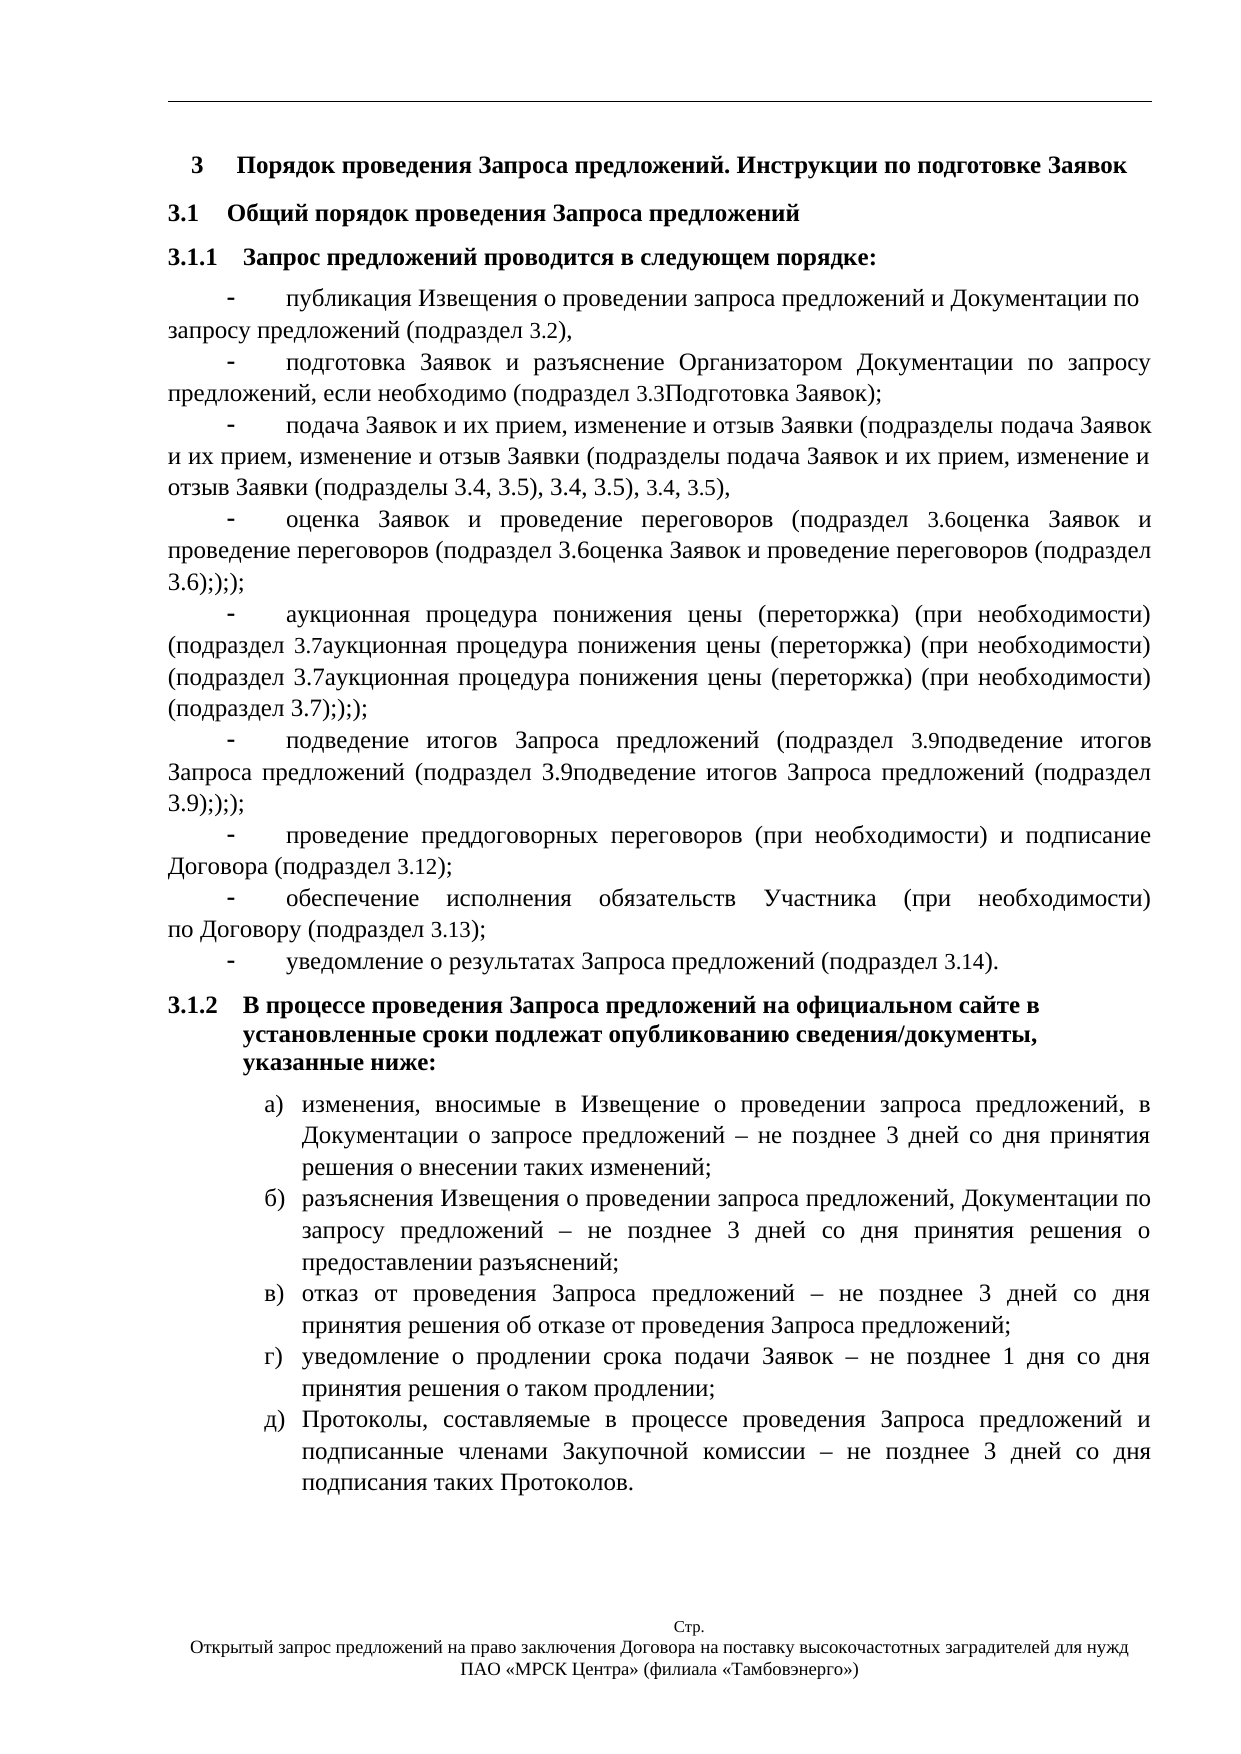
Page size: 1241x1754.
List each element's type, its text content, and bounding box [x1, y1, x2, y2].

list проведение преддоговорных переговоров (при необходимости) и подписание Договора (подраздел 3.12); [168, 820, 1152, 880]
subtitle Порядок проведения Запроса предложений. Инструкции по подготовке Заявок [166, 150, 1152, 179]
list уведомление о продлении срока подачи Заявок – не позднее 1 дня со дня принятия решения о таком продлении; [264, 1341, 1152, 1402]
list изменения, вносимые в Извещение о проведении запроса предложений, в Документации о запросе предложений – не позднее 3 дней со дня принятия решения о внесении таких изменений; [264, 1089, 1152, 1181]
subtitle Запрос предложений проводится в следующем порядке: [168, 242, 1152, 271]
list подведение итогов Запроса предложений (подраздел 3.9); [168, 725, 1152, 817]
list разъяснения Извещения о проведении запроса предложений, Документации по запросу предложений – не позднее 3 дней со дня принятия решения о предоставлении разъяснений; [264, 1183, 1152, 1275]
list уведомление о результатах Запроса предложений (подраздел 3.14). [168, 946, 1152, 975]
list Протоколы, составляемые в процессе проведения Запроса предложений и подписанные членами Закупочной комиссии – не позднее 3 дней со дня подписания таких Протоколов. [264, 1404, 1152, 1496]
list подготовка Заявок и разъяснение Организатором Документации по запросу предложений, если необходимо (подраздел 3.3); [168, 347, 1152, 407]
list отказ от проведения Запроса предложений – не позднее 3 дней со дня принятия решения об отказе от проведения Запроса предложений; [264, 1278, 1152, 1338]
subtitle Общий порядок проведения Запроса предложений [168, 198, 1152, 227]
list обеспечение исполнения обязательств Участника (при необходимости) по Договору (подраздел 3.13); [168, 883, 1152, 943]
list аукционная процедура понижения цены (переторжка) (при необходимости) (подраздел 3.7); [168, 599, 1152, 722]
list подача Заявок и их прием, изменение и отзыв Заявки (подразделы 3.4, 3.5), [168, 410, 1152, 501]
list публикация Извещения о проведении запроса предложений и Документации по запросу предложений (подраздел 3.2), [168, 283, 1152, 344]
subtitle В процессе проведения Запроса предложений на официальном сайте в установленные сроки подлежат опубликованию сведения/документы, указанные ниже: [168, 990, 1152, 1076]
list оценка Заявок и проведение переговоров (подраздел 3.6); [168, 504, 1152, 596]
